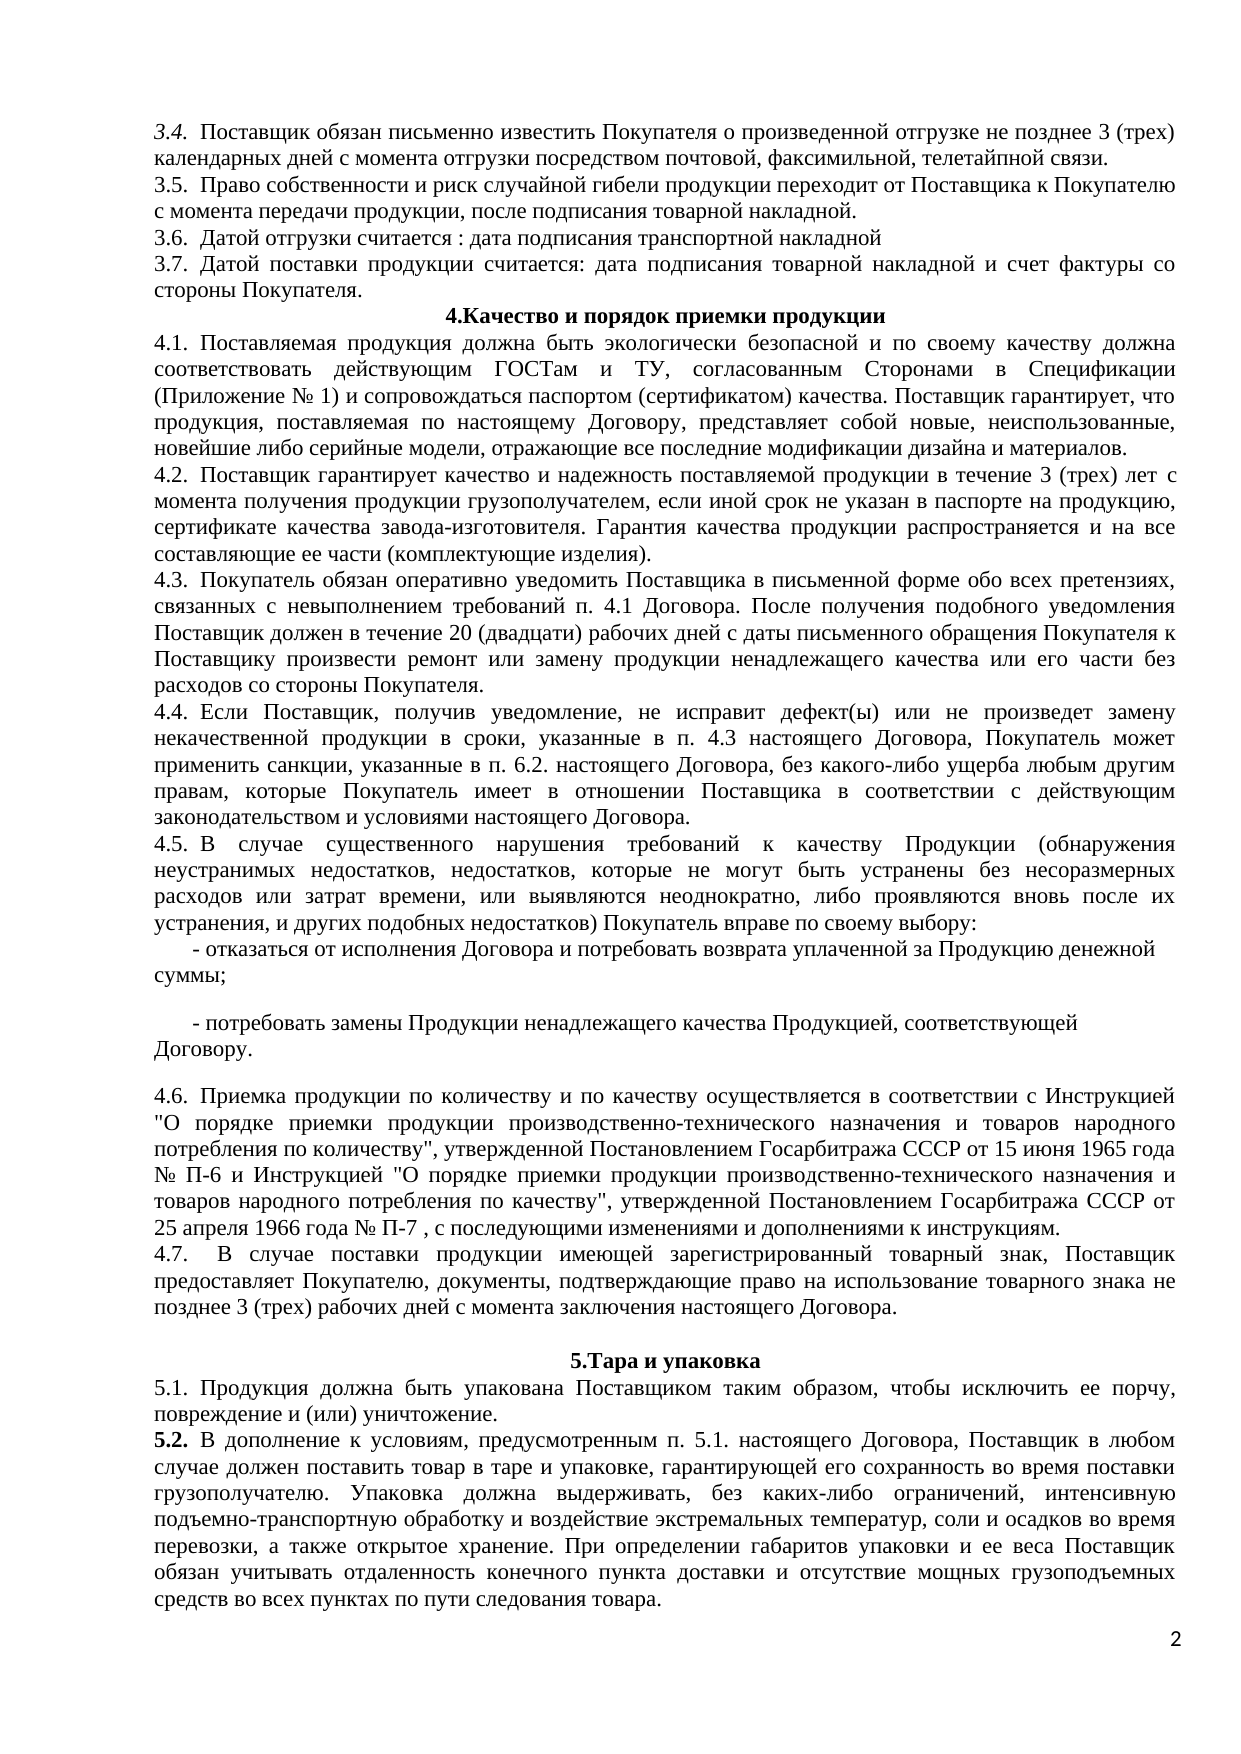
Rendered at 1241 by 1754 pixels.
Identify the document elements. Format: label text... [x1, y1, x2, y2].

list Если Поставщик, получив уведомление, не исправит дефект(ы) или не произведет замену некачественной продукции в сроки, указанные в п. 4.3 настоящего Договора, Покупатель может применить санкции, указанные в п. 6.2. настоящего Договора, без какого-либо ущерба любым другим правам, которые Покупатель имеет в отношении Поставщика в соответствии с действующим законодательством и условиями настоящего Договора. [154, 698, 1177, 830]
list Приемка продукции по количеству и по качеству осуществляется в соответствии с Инструкцией "О порядке приемки продукции производственно-технического назначения и товаров народного потребления по количеству", утвержденной Постановлением Госарбитража СССР от 15 июня 1965 года № П-6 и Инструкцией "О порядке приемки продукции производственно-технического назначения и товаров народного потребления по качеству", утвержденной Постановлением Госарбитража СССР от 25 апреля 1966 года № П-7 , с последующими изменениями и дополнениями к инструкциям. [154, 1082, 1177, 1240]
list 5.Тара и упаковка [116, 1347, 1177, 1374]
list Датой поставки продукции считается: дата подписания товарной накладной и счет фактуры со стороны Покупателя. [154, 250, 1177, 303]
list В случае поставки продукции имеющей зарегистрированный товарный знак, Поставщик предоставляет Покупателю, документы, подтверждающие право на использование товарного знака не позднее 3 (трех) рабочих дней с момента заключения настоящего Договора. [154, 1240, 1177, 1319]
list 4.Качество и порядок приемки продукции [116, 303, 1177, 329]
list Поставщик гарантирует качество и надежность поставляемой продукции в течение 3 (трех) лет с момента получения продукции грузополучателем, если иной срок не указан в паспорте на продукцию, сертификате качества завода-изготовителя. Гарантия качества продукции распространяется и на все составляющие ее части (комплектующие изделия). [154, 461, 1177, 566]
list В дополнение к условиям, предусмотренным п. 5.1. настоящего Договора, Поставщик в любом случае должен поставить товар в таре и упаковке, гарантирующей его сохранность во время поставки грузополучателю. Упаковка должна выдерживать, без каких-либо ограничений, интенсивную подъемно-транспортную обработку и воздействие экстремальных температур, соли и осадков во время перевозки, а также открытое хранение. При определении габаритов упаковки и ее веса Поставщик обязан учитывать отдаленность конечного пункта доставки и отсутствие мощных грузоподъемных средств во всех пунктах по пути следования товара. [154, 1426, 1177, 1611]
text - отказаться от исполнения Договора и потребовать возврата уплаченной за Продукцию денежной суммы; [154, 935, 1177, 988]
list Поставщик обязан письменно известить Покупателя о произведенной отгрузке не позднее 3 (трех) календарных дней с момента отгрузки посредством почтовой, факсимильной, телетайпной связи. [154, 118, 1177, 171]
text - потребовать замены Продукции ненадлежащего качества Продукцией, соответствующей Договору. [154, 1009, 1177, 1061]
list Продукция должна быть упакована Поставщиком таким образом, чтобы исключить ее порчу, повреждение и (или) уничтожение. [154, 1374, 1177, 1426]
list Поставляемая продукция должна быть экологически безопасной и по своему качеству должна соответствовать действующим ГОСТам и ТУ, согласованным Сторонами в Спецификации (Приложение № 1) и сопровождаться паспортом (сертификатом) качества. Поставщик гарантирует, что продукция, поставляемая по настоящему Договору, представляет собой новые, неиспользованные, новейшие либо серийные модели, отражающие все последние модификации дизайна и материалов. [154, 329, 1177, 461]
list Покупатель обязан оперативно уведомить Поставщика в письменной форме обо всех претензиях, связанных с невыполнением требований п. 4.1 Договора. После получения подобного уведомления Поставщик должен в течение 20 (двадцати) рабочих дней с даты письменного обращения Покупателя к Поставщику произвести ремонт или замену продукции ненадлежащего качества или его части без расходов со стороны Покупателя. [154, 566, 1177, 698]
list Право собственности и риск случайной гибели продукции переходит от Поставщика к Покупателю с момента передачи продукции, после подписания товарной накладной. [154, 171, 1177, 223]
list В случае существенного нарушения требований к качеству Продукции (обнаружения неустранимых недостатков, недостатков, которые не могут быть устранены без несоразмерных расходов или затрат времени, или выявляются неоднократно, либо проявляются вновь после их устранения, и других подобных недостатков) Покупатель вправе по своему выбору: [154, 830, 1177, 935]
list Датой отгрузки считается : дата подписания транспортной накладной [154, 223, 1177, 250]
